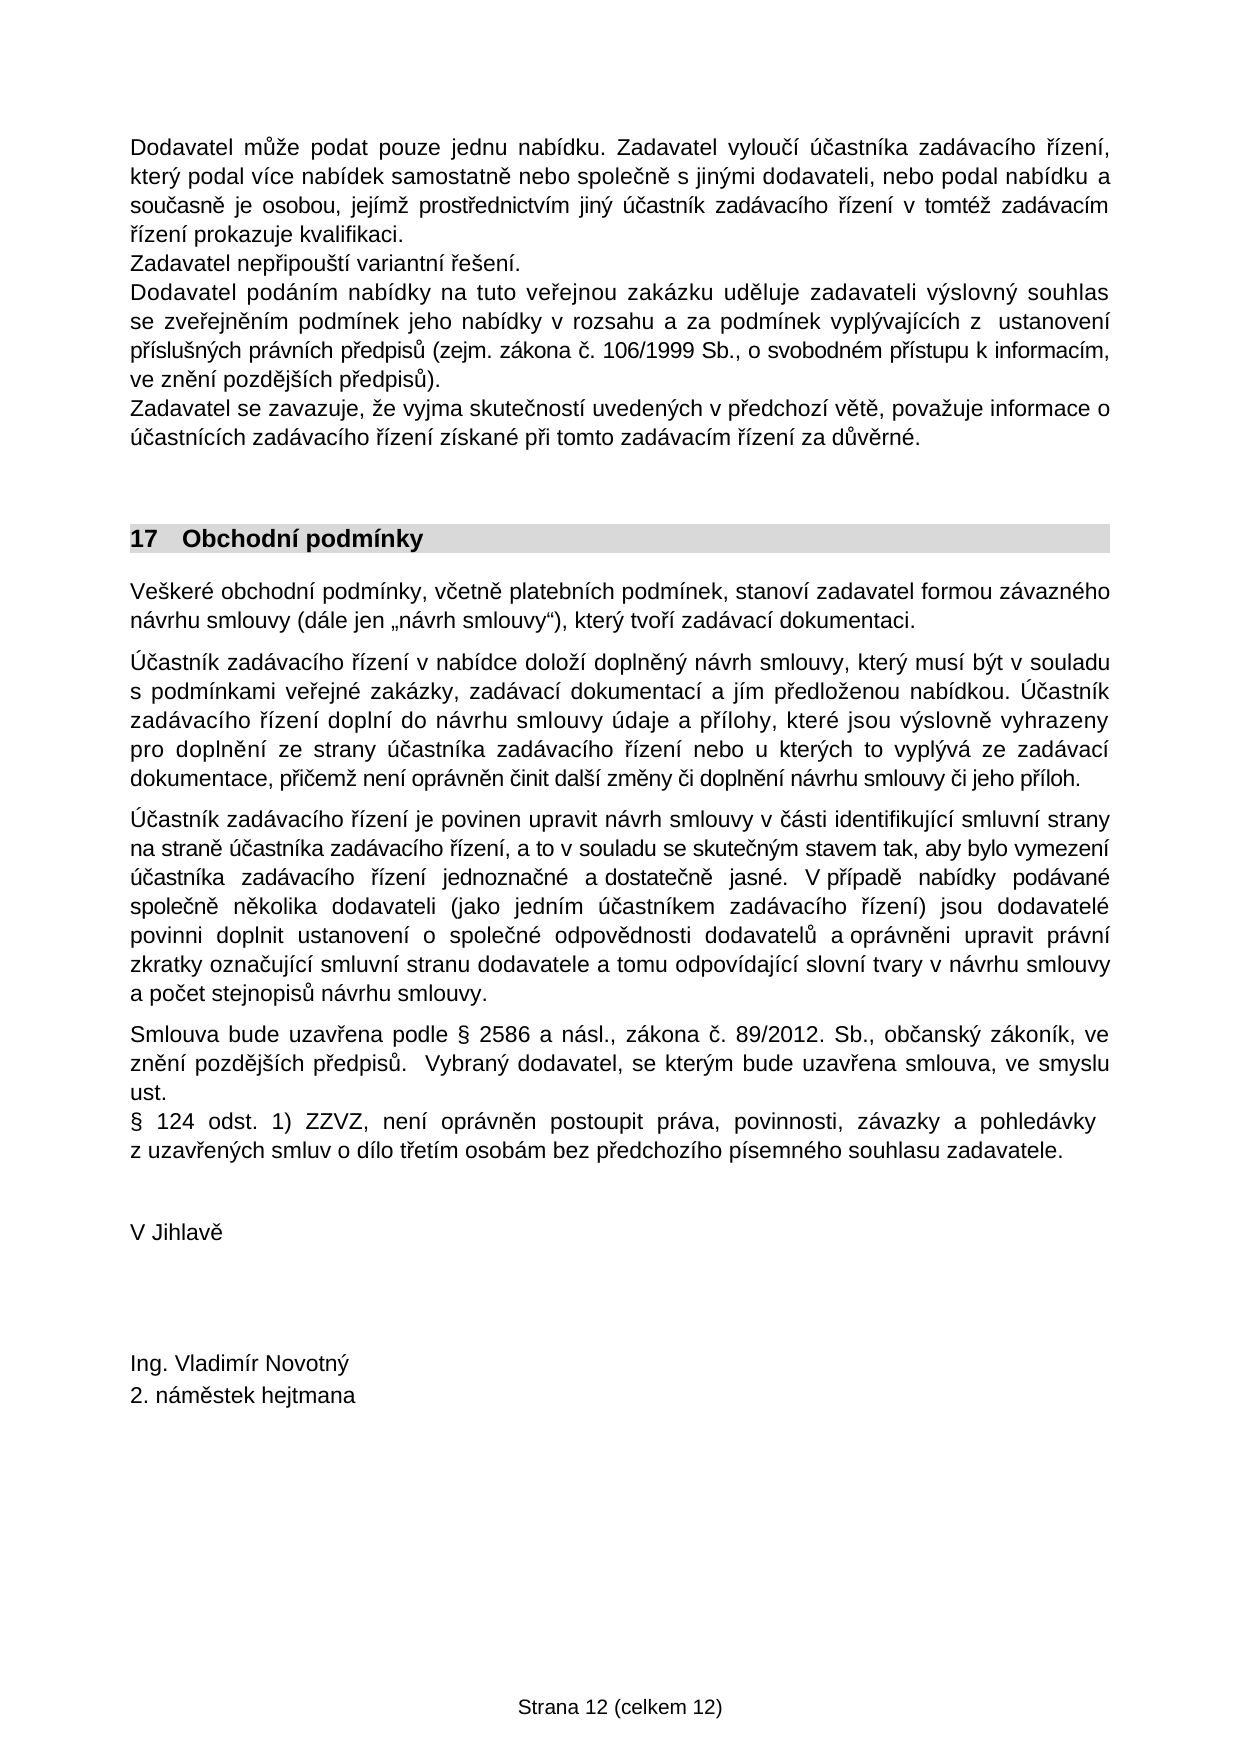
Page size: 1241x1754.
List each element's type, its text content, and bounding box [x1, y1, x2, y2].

text V Jihlavě [130, 1219, 1110, 1245]
text Ing. Vladimír Novotný [130, 1350, 1110, 1377]
text Smlouva bude uzavřena podle § 2586 a násl., zákona č. 89/2012. Sb., občanský zákoník, ve znění pozdějších předpisů. Vybraný dodavatel, se kterým bude uzavřena smlouva, ve smyslu ust. § 124 odst. 1) ZZVZ, není oprávněn postoupit práva, povinnosti, závazky a pohledávky z uzavřených smluv o dílo třetím osobám bez předchozího písemného souhlasu zadavatele. [130, 1021, 1110, 1163]
text 2. náměstek hejtmana [130, 1382, 1110, 1408]
text Veškeré obchodní podmínky, včetně platebních podmínek, stanoví zadavatel formou závazného návrhu smlouvy (dále jen „návrh smlouvy“), který tvoří zadávací dokumentaci. [130, 578, 1110, 633]
text Účastník zadávacího řízení v nabídce doloží doplněný návrh smlouvy, který musí být v souladu s podmínkami veřejné zakázky, zadávací dokumentací a jím předloženou nabídkou. Účastník zadávacího řízení doplní do návrhu smlouvy údaje a přílohy, které jsou výslovně vyhrazeny pro doplnění ze strany účastníka zadávacího řízení nebo u kterých to vyplývá ze zadávací dokumentace, přičemž není oprávněn činit další změny či doplnění návrhu smlouvy či jeho příloh. [130, 649, 1110, 791]
text Účastník zadávacího řízení je povinen upravit návrh smlouvy v části identifikující smluvní strany na straně účastníka zadávacího řízení, a to v souladu se skutečným stavem tak, aby bylo vymezení účastníka zadávacího řízení jednoznačné a dostatečně jasné. V případě nabídky podávané společně několika dodavateli (jako jedním účastníkem zadávacího řízení) jsou dodavatelé povinni doplnit ustanovení o společné odpovědnosti dodavatelů a oprávněni upravit právní zkratky označující smluvní stranu dodavatele a tomu odpovídající slovní tvary v návrhu smlouvy a počet stejnopisů návrhu smlouvy. [130, 806, 1110, 1006]
text Zadavatel se zavazuje, že vyjma skutečností uvedených v předchozí větě, považuje informace o účastnících zadávacího řízení získané při tomto zadávacím řízení za důvěrné. [130, 395, 1110, 450]
text Zadavatel nepřipouští variantní řešení. [130, 250, 1110, 276]
text Dodavatel může podat pouze jednu nabídku. Zadavatel vyloučí účastníka zadávacího řízení, který podal více nabídek samostatně nebo společně s jinými dodavateli, nebo podal nabídku a současně je osobou, jejímž prostřednictvím jiný účastník zadávacího řízení v tomtéž zadávacím řízení prokazuje kvalifikaci. [130, 134, 1110, 247]
subtitle Obchodní podmínky [130, 524, 1110, 553]
text Dodavatel podáním nabídky na tuto veřejnou zakázku uděluje zadavateli výslovný souhlas se zveřejněním podmínek jeho nabídky v rozsahu a za podmínek vyplývajících z ustanovení příslušných právních předpisů (zejm. zákona č. 106/1999 Sb., o svobodném přístupu k informacím, ve znění pozdějších předpisů). [130, 279, 1110, 392]
